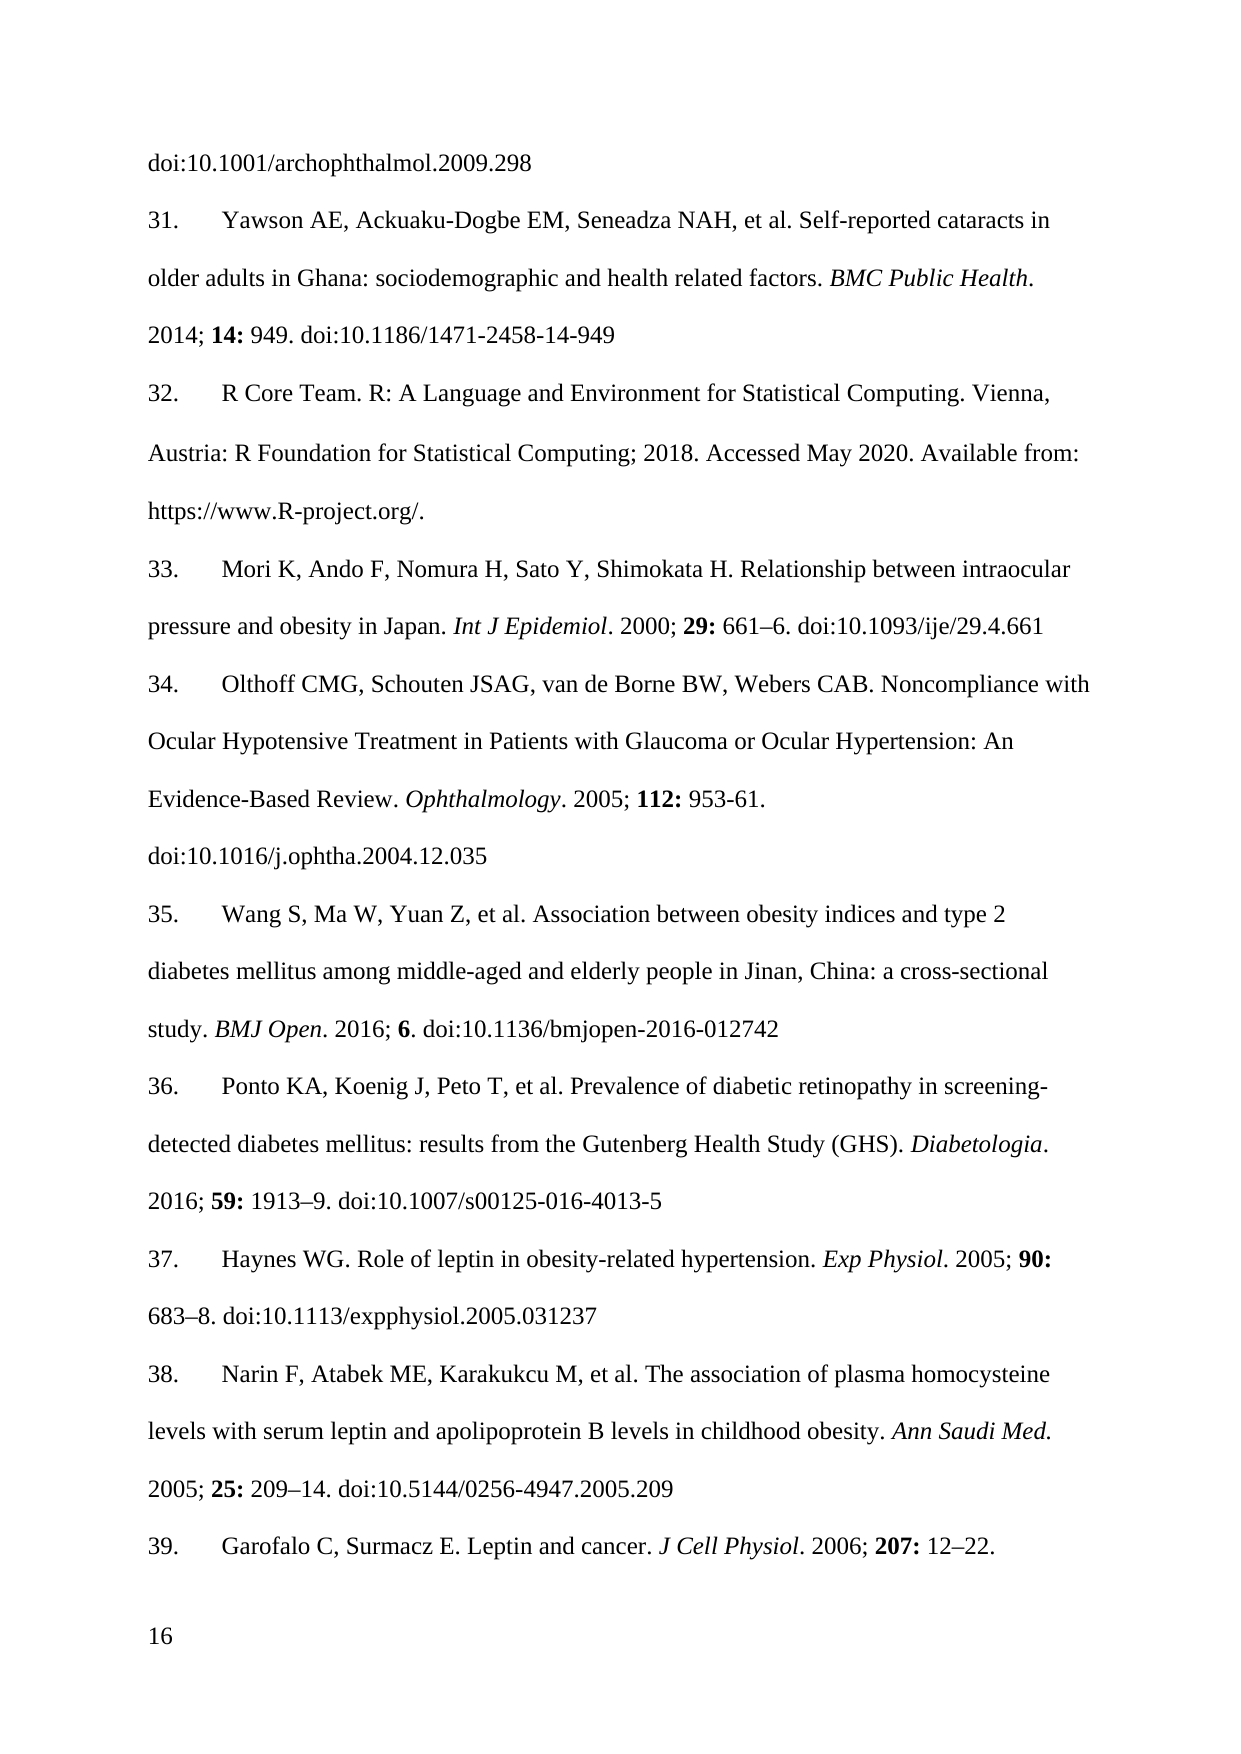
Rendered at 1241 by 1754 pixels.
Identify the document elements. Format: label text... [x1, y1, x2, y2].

text 38. Narin F, Atabek ME, Karakukcu M, et al. The association of plasma homocysteine levels with serum leptin and apolipoprotein B levels in childhood obesity. Ann Saudi Med. 2005; 25: 209–14. doi:10.5144/0256-4947.2005.209 [148, 1359, 1093, 1502]
text 37. Haynes WG. Role of leptin in obesity-related hypertension. Exp Physiol. 2005; 90: 683–8. doi:10.1113/expphysiol.2005.031237 [148, 1244, 1093, 1330]
text 31. Yawson AE, Ackuaku-Dogbe EM, Seneadza NAH, et al. Self-reported cataracts in older adults in Ghana: sociodemographic and health related factors. BMC Public Health. 2014; 14: 949. doi:10.1186/1471-2458-14-949 [148, 205, 1093, 349]
text 35. Wang S, Ma W, Yuan Z, et al. Association between obesity indices and type 2 diabetes mellitus among middle-aged and elderly people in Jinan, China: a cross-sectional study. BMJ Open. 2016; 6. doi:10.1136/bmjopen-2016-012742 [148, 899, 1093, 1042]
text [148, 1531, 1093, 1560]
text 34. Olthoff CMG, Schouten JSAG, van de Borne BW, Webers CAB. Noncompliance with Ocular Hypotensive Treatment in Patients with Glaucoma or Ocular Hypertension: An Evidence-Based Review. Ophthalmology. 2005; 112: 953-61. doi:10.1016/j.ophtha.2004.12.035 [148, 669, 1093, 870]
text 33. Mori K, Ando F, Nomura H, Sato Y, Shimokata H. Relationship between intraocular pressure and obesity in Japan. Int J Epidemiol. 2000; 29: 661–6. doi:10.1093/ije/29.4.661 [148, 554, 1093, 640]
text 32. R Core Team. R: A Language and Environment for Statistical Computing. Vienna, Austria: R Foundation for Statistical Computing; 2018. Accessed May 2020. Available from: https://www.R-project.org/. [148, 378, 1093, 525]
text 36. Ponto KA, Koenig J, Peto T, et al. Prevalence of diabetic retinopathy in screening-detected diabetes mellitus: results from the Gutenberg Health Study (GHS). Diabetologia. 2016; 59: 1913–9. doi:10.1007/s00125-016-4013-5 [148, 1071, 1093, 1215]
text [148, 148, 1093, 176]
